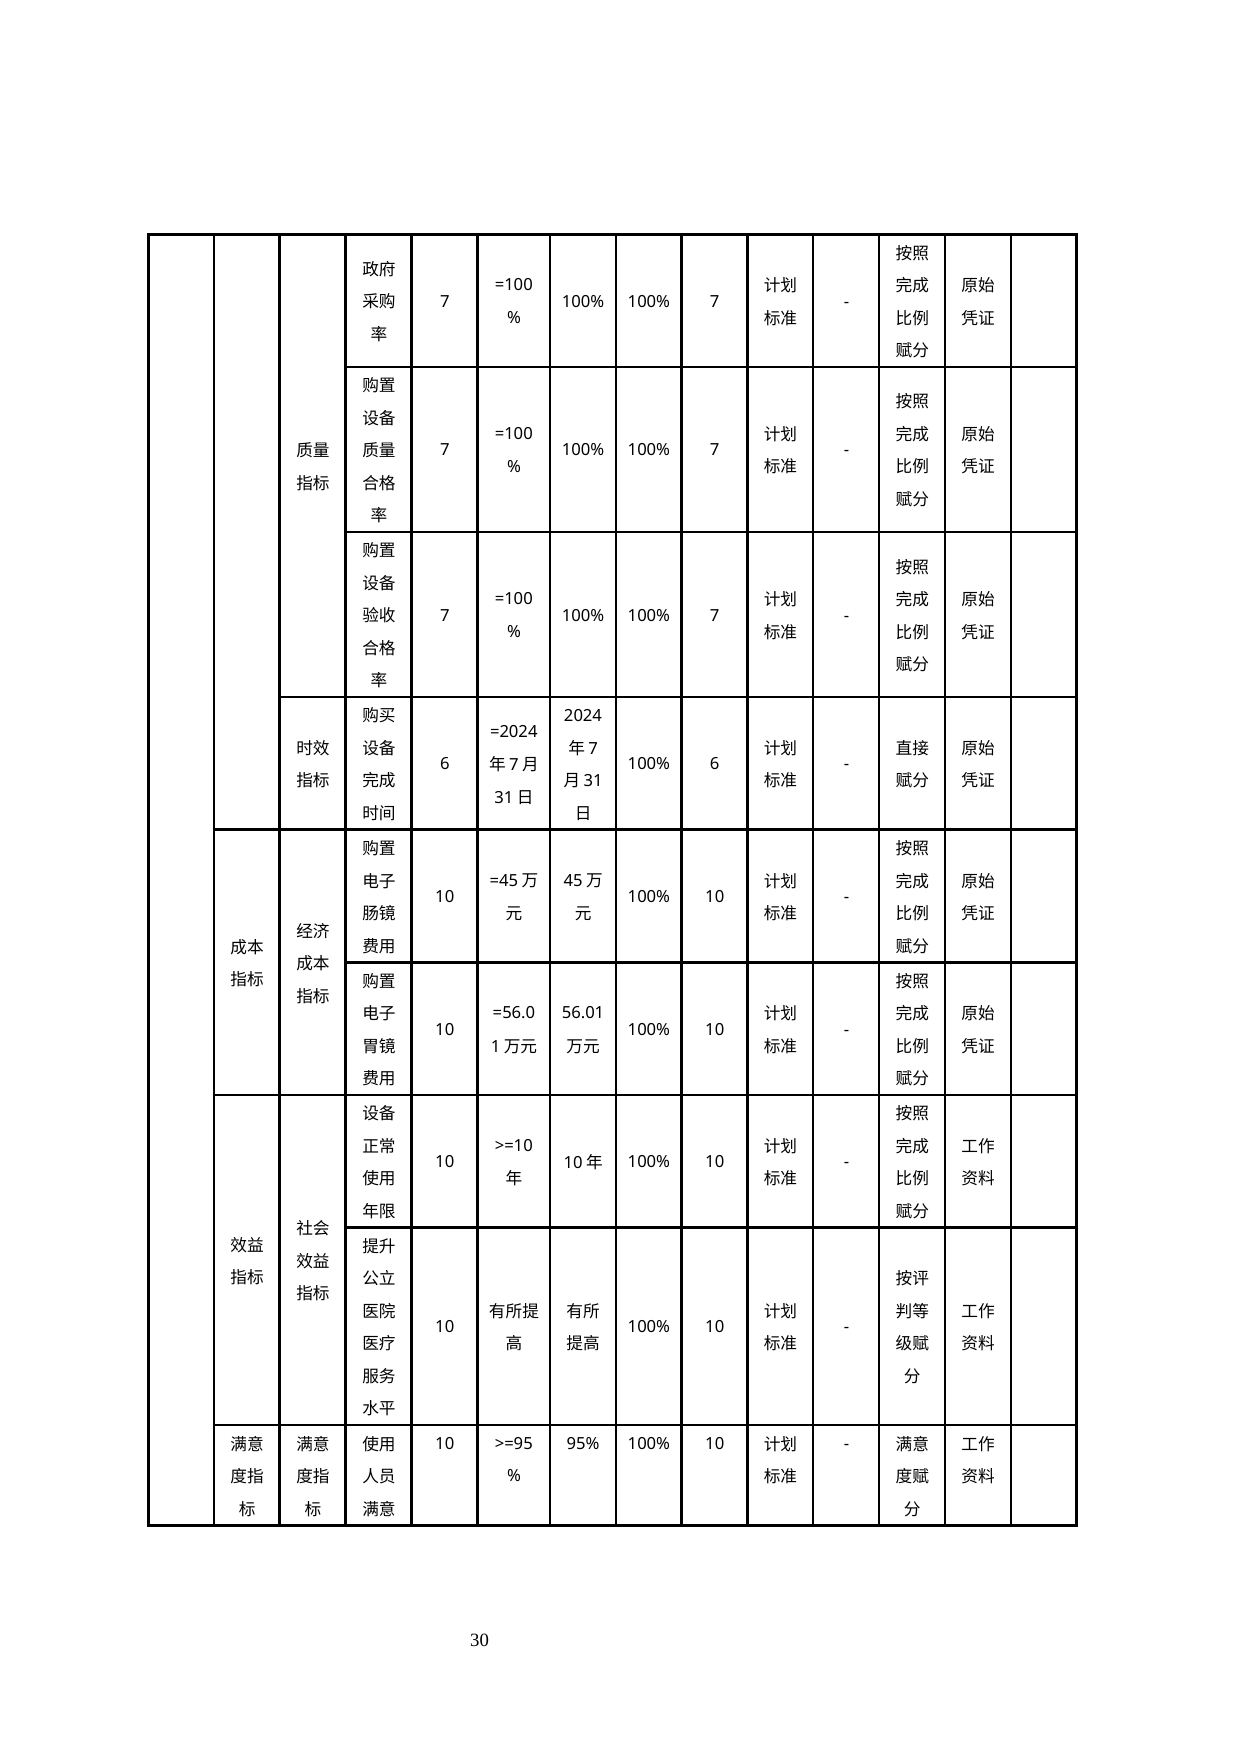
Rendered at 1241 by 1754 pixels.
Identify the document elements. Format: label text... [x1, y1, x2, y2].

table_cell 100% [551, 368, 615, 531]
table_cell 原始凭证 [946, 964, 1010, 1093]
table_cell [1012, 831, 1075, 961]
table_cell 原始凭证 [946, 698, 1010, 828]
table_cell 100% [617, 368, 680, 531]
table_cell 计划标准 [749, 964, 812, 1093]
table_cell 100% [617, 831, 680, 961]
table_cell 原始凭证 [946, 533, 1010, 696]
table_cell 10 [413, 831, 476, 961]
table_cell 使用人员满意度 [347, 1426, 410, 1524]
table_cell 10 [683, 1096, 746, 1226]
table_cell 7 [683, 533, 746, 696]
table_cell 按照完成比例赋分 [880, 831, 944, 961]
table_cell - [814, 698, 878, 828]
table_cell 工作资料 [946, 1229, 1010, 1424]
table_cell 工作资料 [946, 1096, 1010, 1226]
table_cell [1012, 1426, 1075, 1524]
table_cell [1012, 698, 1075, 828]
table_cell 直接赋分 [880, 698, 944, 828]
table_cell 10 [413, 1096, 476, 1226]
table_cell 社会效益指标 [281, 1096, 344, 1424]
table_cell 提升公立医院医疗服务水平 [347, 1229, 410, 1424]
table_cell 满意度指标 [281, 1426, 344, 1524]
table_cell 计划标准 [749, 1229, 812, 1424]
table_cell 6 [683, 698, 746, 828]
table_cell - [814, 831, 878, 961]
table_cell 10 [413, 1229, 476, 1424]
table_cell - [814, 1096, 878, 1226]
table_cell - [814, 964, 878, 1093]
table_cell 100% [551, 236, 615, 366]
table_cell 10 [683, 1229, 746, 1424]
table_cell 10 [683, 1426, 746, 1524]
table_cell 100% [617, 236, 680, 366]
table_cell 按照完成比例赋分 [880, 236, 944, 366]
table_cell 7 [683, 236, 746, 366]
table_cell [1012, 368, 1075, 531]
table_cell 10 [413, 964, 476, 1093]
table_cell 效益指标 [215, 1096, 278, 1424]
table_cell - [814, 533, 878, 696]
table_cell 时效指标 [281, 698, 344, 828]
table_cell 100% [551, 533, 615, 696]
table_cell 原始凭证 [946, 236, 1010, 366]
table_cell =56.01万元 [479, 964, 549, 1093]
table_cell 7 [413, 533, 476, 696]
table_cell 100% [617, 533, 680, 696]
table_cell [1012, 533, 1075, 696]
table_cell 计划标准 [749, 1426, 812, 1524]
table_cell 设备正常使用年限 [347, 1096, 410, 1226]
table_cell >=95% [479, 1426, 549, 1524]
table_cell 满意度赋分 [880, 1426, 944, 1524]
table_cell 6 [413, 698, 476, 828]
table_cell 购置电子胃镜费用 [347, 964, 410, 1093]
table_cell 按照完成比例赋分 [880, 368, 944, 531]
table_cell 10 [413, 1426, 476, 1524]
table_cell =100% [479, 533, 549, 696]
table_cell 计划标准 [749, 698, 812, 828]
table_cell - [814, 1426, 878, 1524]
table_cell 工作资料 [946, 1426, 1010, 1524]
table_cell 计划标准 [749, 236, 812, 366]
table_cell 有所提高 [551, 1229, 615, 1424]
table_cell 原始凭证 [946, 368, 1010, 531]
table_cell 成本指标 [215, 831, 278, 1093]
table_cell 95% [551, 1426, 615, 1524]
table_cell 2024年7月31日 [551, 698, 615, 828]
table_cell 10 [683, 831, 746, 961]
table_cell [1012, 1229, 1075, 1424]
table_cell 7 [413, 368, 476, 531]
table_cell 政府采购率 [347, 236, 410, 366]
table_cell 原始凭证 [946, 831, 1010, 961]
table_cell 计划标准 [749, 368, 812, 531]
table_cell [1012, 1096, 1075, 1226]
table_cell 经济成本指标 [281, 831, 344, 1093]
table_cell 按照完成比例赋分 [880, 533, 944, 696]
table_cell 购置设备质量合格率 [347, 368, 410, 531]
table_cell 100% [617, 1096, 680, 1226]
table_cell 10年 [551, 1096, 615, 1226]
table_cell 计划标准 [749, 533, 812, 696]
table_cell 45万元 [551, 831, 615, 961]
table_cell 按照完成比例赋分 [880, 1096, 944, 1226]
table_cell 满意度指标 [215, 1426, 278, 1524]
table_cell 100% [617, 964, 680, 1093]
table_cell - [814, 1229, 878, 1424]
table_cell =45万元 [479, 831, 549, 961]
table_cell - [814, 236, 878, 366]
table_cell 7 [413, 236, 476, 366]
table_cell 100% [617, 1229, 680, 1424]
table_cell =100% [479, 236, 549, 366]
table_cell 100% [617, 698, 680, 828]
table_cell =2024年7月31日 [479, 698, 549, 828]
table_cell 100% [617, 1426, 680, 1524]
table_cell >=10年 [479, 1096, 549, 1226]
table_cell 按评判等级赋分 [880, 1229, 944, 1424]
table_cell [1012, 964, 1075, 1093]
table_cell 计划标准 [749, 1096, 812, 1226]
table_cell - [814, 368, 878, 531]
table_cell 购买设备完成时间 [347, 698, 410, 828]
table_cell 购置设备验收合格率 [347, 533, 410, 696]
table_cell 有所提高 [479, 1229, 549, 1424]
table_cell =100% [479, 368, 549, 531]
table_cell 10 [683, 964, 746, 1093]
table_cell 7 [683, 368, 746, 531]
table_cell 质量指标 [281, 236, 344, 696]
table_cell [1012, 236, 1075, 366]
table_cell 计划标准 [749, 831, 812, 961]
table_cell 56.01万元 [551, 964, 615, 1093]
table_cell 购置电子肠镜费用 [347, 831, 410, 961]
table_cell 按照完成比例赋分 [880, 964, 944, 1093]
